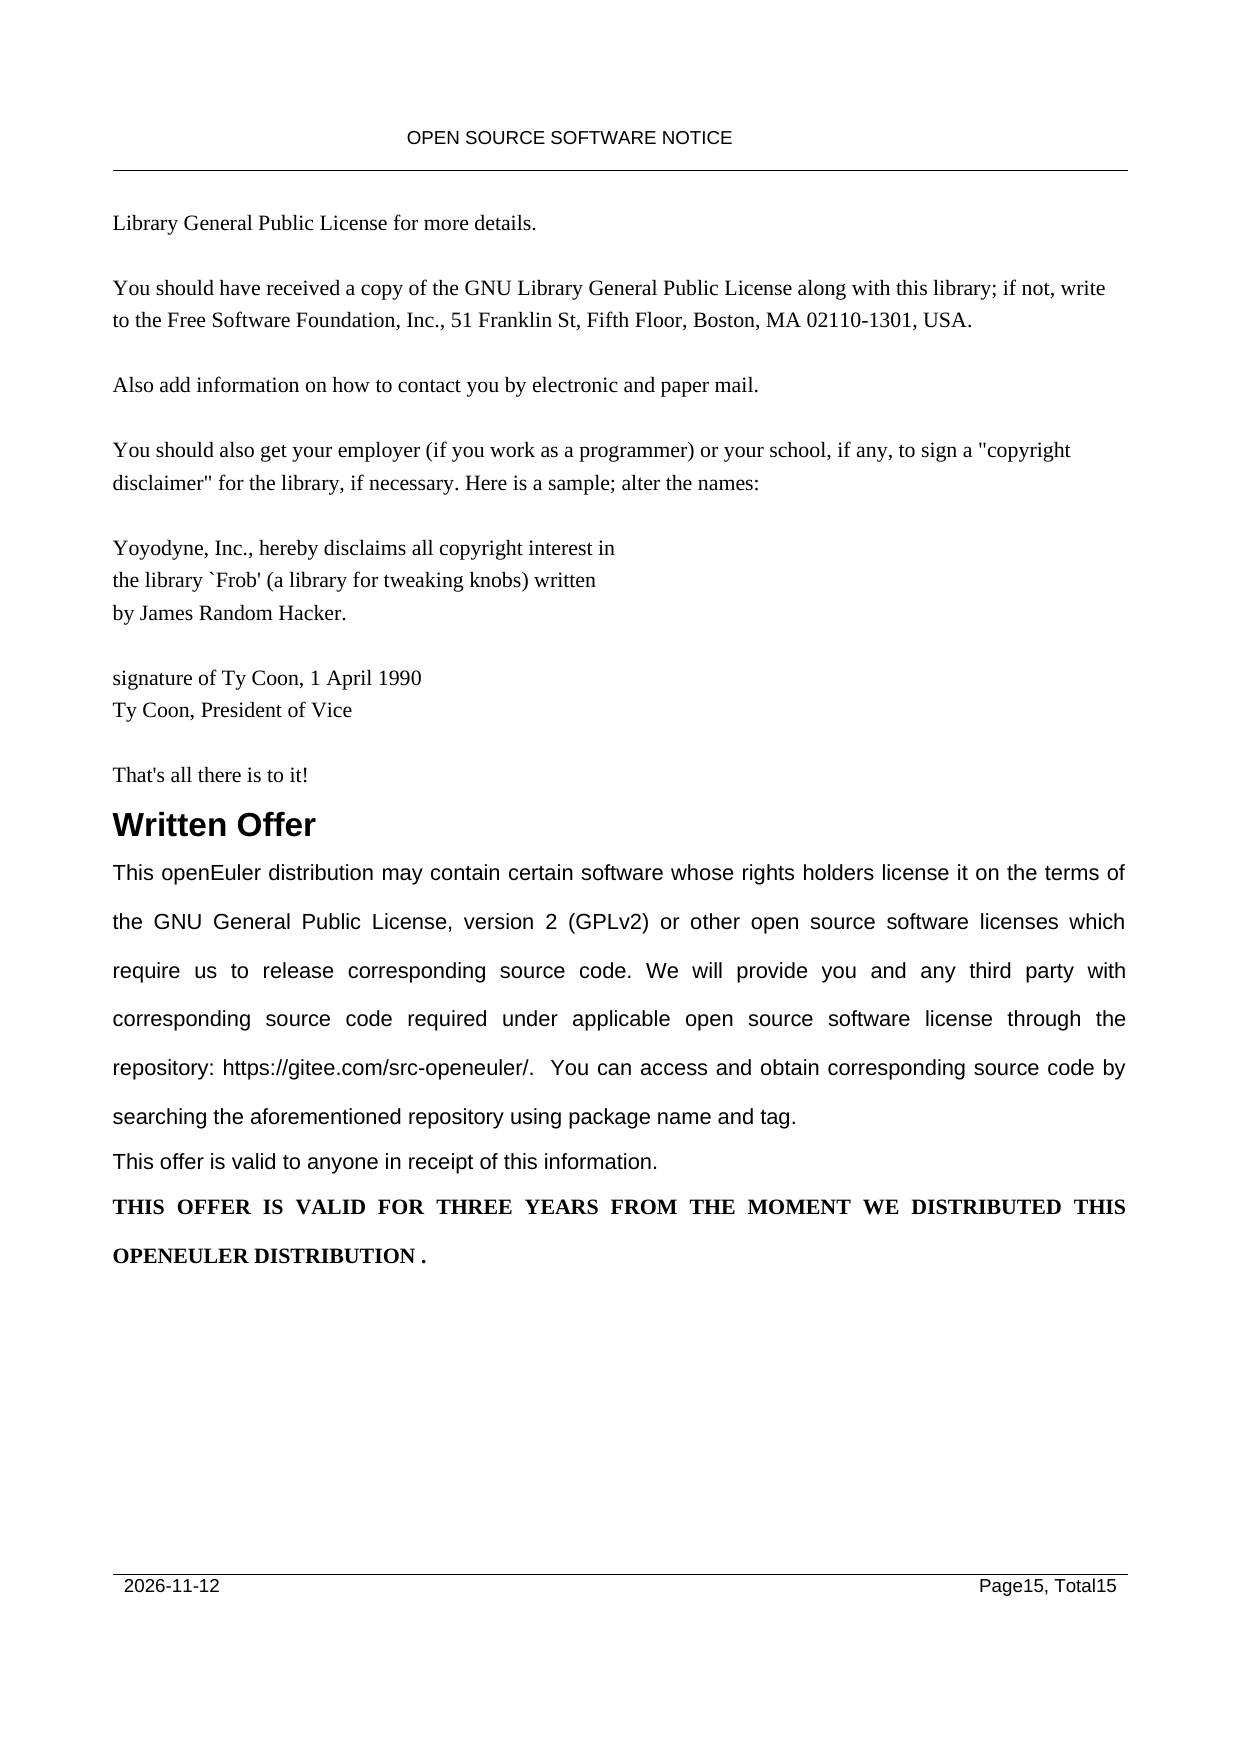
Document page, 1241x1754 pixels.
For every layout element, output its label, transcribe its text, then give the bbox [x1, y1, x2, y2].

text This openEuler distribution may contain certain software whose rights holders license it on the terms of the GNU General Public License, version 2 (GPLv2) or other open source software licenses which require us to release corresponding source code. We will provide you and any third party with corresponding source code required under applicable open source software license through the repository: https://gitee.com/src-openeuler/. You can access and obtain corresponding source code by searching the aforementioned repository using package name and tag. [112, 856, 1128, 1133]
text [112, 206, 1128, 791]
text THIS OFFER IS VALID FOR THREE YEARS FROM THE MOMENT WE DISTRIBUTED THIS OPENEULER DISTRIBUTION . [112, 1190, 1128, 1272]
text This offer is valid to anyone in receipt of this information. [112, 1145, 1128, 1178]
text Written Offer [112, 791, 1128, 856]
